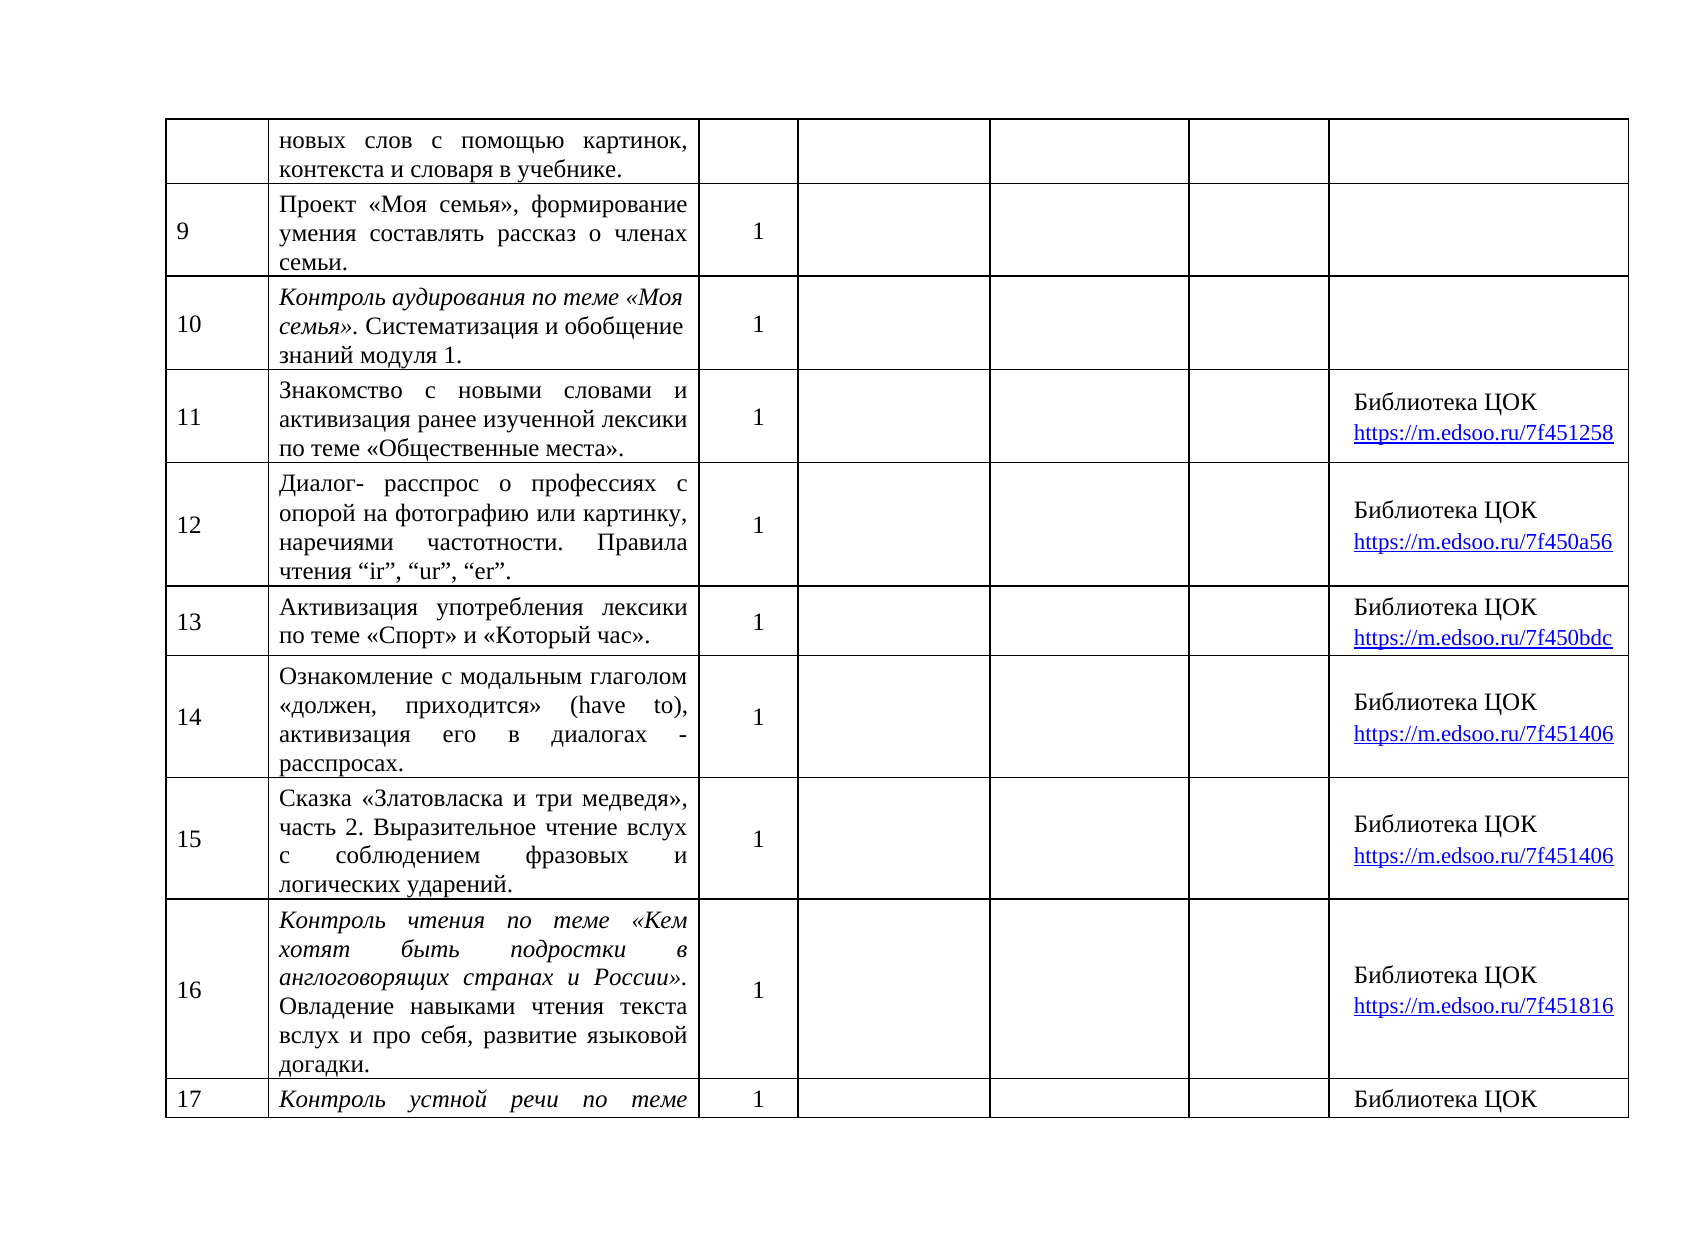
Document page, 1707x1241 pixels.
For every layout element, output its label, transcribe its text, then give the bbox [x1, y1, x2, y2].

table_cell Библиотека ЦОК https://m.edsoo.ru/7f451406 [1330, 656, 1628, 776]
table_cell [991, 1079, 1188, 1117]
table_cell [991, 463, 1188, 585]
table_cell [799, 463, 989, 585]
table_cell 8 [167, 120, 268, 182]
table_cell Знакомство с новыми словами и активизация ранее изученной лексики по теме «Общественные места». [269, 370, 698, 461]
table_cell 1 [700, 587, 797, 654]
table_cell Проект «Моя семья», формирование умения составлять рассказ о членах семьи. [269, 184, 698, 275]
table_cell [991, 120, 1188, 182]
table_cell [1330, 120, 1628, 182]
table_cell 9 [167, 184, 268, 275]
table_cell 11 [167, 370, 268, 461]
table_cell Библиотека ЦОК https://m.edsoo.ru/7f451406 [1330, 778, 1628, 898]
table_cell [1190, 778, 1328, 898]
table_cell 13 [167, 587, 268, 654]
table_cell Библиотека ЦОК https://m.edsoo.ru/7f451816 [1330, 900, 1628, 1077]
table_cell [799, 370, 989, 461]
table_cell [991, 370, 1188, 461]
table_cell [1330, 277, 1628, 368]
table_cell 15 [167, 778, 268, 898]
table_cell [799, 277, 989, 368]
table_cell [1190, 120, 1328, 182]
table_cell Библиотека ЦОК https://m.edsoo.ru/7f451258 [1330, 370, 1628, 461]
table_cell Сказка «Златовласка и три медведя», часть 2. Выразительное чтение вслух с соблюдением фразовых и логических ударений. [269, 778, 698, 898]
table_cell 10 [167, 277, 268, 368]
table_cell [1190, 900, 1328, 1077]
table_cell [1190, 277, 1328, 368]
table_cell [799, 1079, 989, 1117]
table_cell 1 [700, 656, 797, 776]
table_cell 1 [700, 120, 797, 182]
table_cell 1 [700, 277, 797, 368]
table_cell [799, 184, 989, 275]
table_cell 1 [700, 1079, 797, 1117]
table_cell 1 [700, 463, 797, 585]
table_cell [991, 277, 1188, 368]
table_cell [799, 778, 989, 898]
table_cell [1190, 463, 1328, 585]
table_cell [269, 120, 698, 182]
table_cell Контроль аудирования по теме «Моя семья». Систематизация и обобщение знаний модуля 1. [269, 277, 698, 368]
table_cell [269, 1079, 698, 1117]
table_cell [1190, 1079, 1328, 1117]
table_cell [799, 120, 989, 182]
table_cell [1190, 184, 1328, 275]
table_cell 12 [167, 463, 268, 585]
table_cell [991, 656, 1188, 776]
table_cell 1 [700, 900, 797, 1077]
table_cell [799, 900, 989, 1077]
table_cell [1190, 587, 1328, 654]
table_cell Диалог- расспрос о профессиях с опорой на фотографию или картинку, наречиями частотности. Правила чтения “ir”, “ur”, “er”. [269, 463, 698, 585]
table_cell [1190, 370, 1328, 461]
table_cell Контроль чтения по теме «Кем хотят быть подростки в англоговорящих странах и России». Овладение навыками чтения текста вслух и про себя, развитие языковой догадки. [269, 900, 698, 1077]
table_cell [1190, 656, 1328, 776]
table_cell Ознакомление с модальным глаголом «должен, приходится» (have to), активизация его в диалогах - расспросах. [269, 656, 698, 776]
table_cell Библиотека ЦОК https://m.edsoo.ru/7f450a56 [1330, 463, 1628, 585]
table_cell Библиотека ЦОК https://m.edsoo.ru/7f450bdc [1330, 587, 1628, 654]
table_cell [991, 778, 1188, 898]
table_cell 16 [167, 900, 268, 1077]
table_cell [799, 587, 989, 654]
table_cell 17 [167, 1079, 268, 1117]
table_cell 1 [700, 184, 797, 275]
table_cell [1330, 1079, 1628, 1117]
table_cell 1 [700, 370, 797, 461]
table_cell [799, 656, 989, 776]
table_cell [991, 587, 1188, 654]
table_cell Активизация употребления лексики по теме «Спорт» и «Который час». [269, 587, 698, 654]
table_cell [991, 184, 1188, 275]
table_cell [1330, 184, 1628, 275]
table_cell 1 [700, 778, 797, 898]
table_cell [991, 900, 1188, 1077]
table_cell 14 [167, 656, 268, 776]
